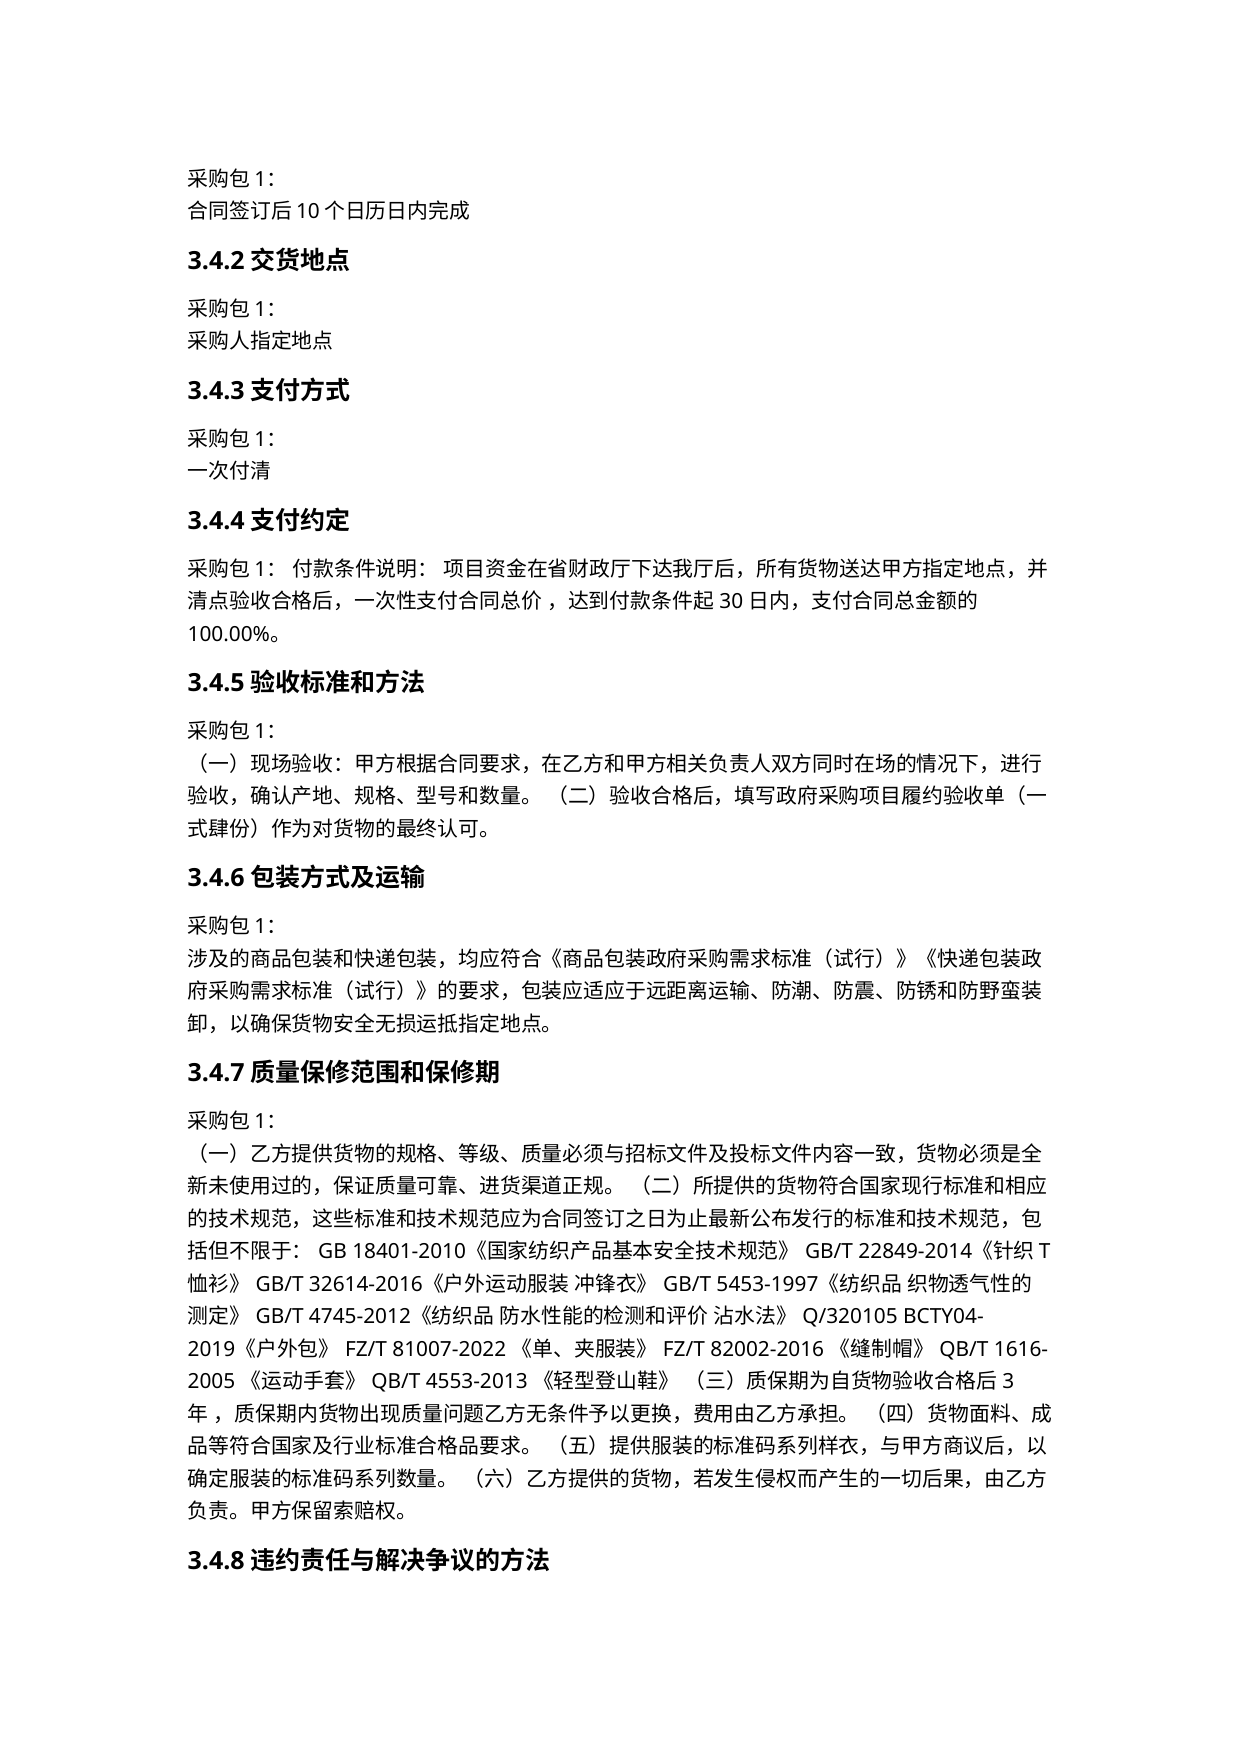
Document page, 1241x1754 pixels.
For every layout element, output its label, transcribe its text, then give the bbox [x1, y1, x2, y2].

text 3.4.8违约责任与解决争议的方法 [187, 1527, 1053, 1592]
text 一次付清 [187, 454, 1053, 487]
text 采购包1： [187, 292, 1053, 324]
text 采购人指定地点 [187, 324, 1053, 357]
text 采购包1： [187, 1104, 1053, 1137]
text 3.4.6包装方式及运输 [187, 844, 1053, 909]
text 3.4.3支付方式 [187, 357, 1053, 422]
text （一）乙方提供货物的规格、等级、质量必须与招标文件及投标文件内容一致，货物必须是全新未使用过的，保证质量可靠、进货渠道正规。 （二）所提供的货物符合国家现行标准和相应的技术规范，这些标准和技术规范应为合同签订之日为止最新公布发行的标准和技术规范，包括但不限于： GB 18401-2010《国家纺织产品基本安全技术规范》 GB/T 22849-2014《针织T恤衫》 GB/T 32614-2016《户外运动服装 冲锋衣》 GB/T 5453-1997《纺织品 织物透气性的测定》 GB/T 4745-2012《纺织品 防水性能的检测和评价 沾水法》 Q/320105 BCTY04-2019《户外包》 FZ/T 81007-2022 《单、夹服装》 FZ/T 82002-2016 《缝制帽》 QB/T 1616-2005 《运动手套》 QB/T 4553-2013 《轻型登山鞋》 （三）质保期为自货物验收合格后 3年 ，质保期内货物出现质量问题乙方无条件予以更换，费用由乙方承担。 （四）货物面料、成品等符合国家及行业标准合格品要求。 （五）提供服装的标准码系列样衣，与甲方商议后，以确定服装的标准码系列数量。 （六）乙方提供的货物，若发生侵权而产生的一切后果，由乙方负责。甲方保留索赔权。 [187, 1137, 1053, 1527]
text 3.4.5验收标准和方法 [187, 649, 1053, 714]
text 采购包1： [187, 909, 1053, 942]
text 3.4.4支付约定 [187, 487, 1053, 552]
text 合同签订后10个日历日内完成 [187, 194, 1053, 227]
text （一）现场验收：甲方根据合同要求，在乙方和甲方相关负责人双方同时在场的情况下，进行验收，确认产地、规格、型号和数量。 （二）验收合格后，填写政府采购项目履约验收单（一式肆份）作为对货物的最终认可。 [187, 747, 1053, 844]
text 采购包1： [187, 714, 1053, 747]
text 3.4.7质量保修范围和保修期 [187, 1039, 1053, 1104]
text 3.4.2交货地点 [187, 227, 1053, 292]
text 采购包1： [187, 422, 1053, 454]
text 涉及的商品包装和快递包装，均应符合《商品包装政府采购需求标准（试行）》《快递包装政府采购需求标准（试行）》的要求，包装应适应于远距离运输、防潮、防震、防锈和防野蛮装卸，以确保货物安全无损运抵指定地点。 [187, 942, 1053, 1039]
text 采购包1： 付款条件说明： 项目资金在省财政厅下达我厅后，所有货物送达甲方指定地点，并清点验收合格后，一次性支付合同总价 ，达到付款条件起 30 日内，支付合同总金额的 100.00%。 [187, 552, 1053, 649]
text 采购包1： [187, 162, 1053, 194]
